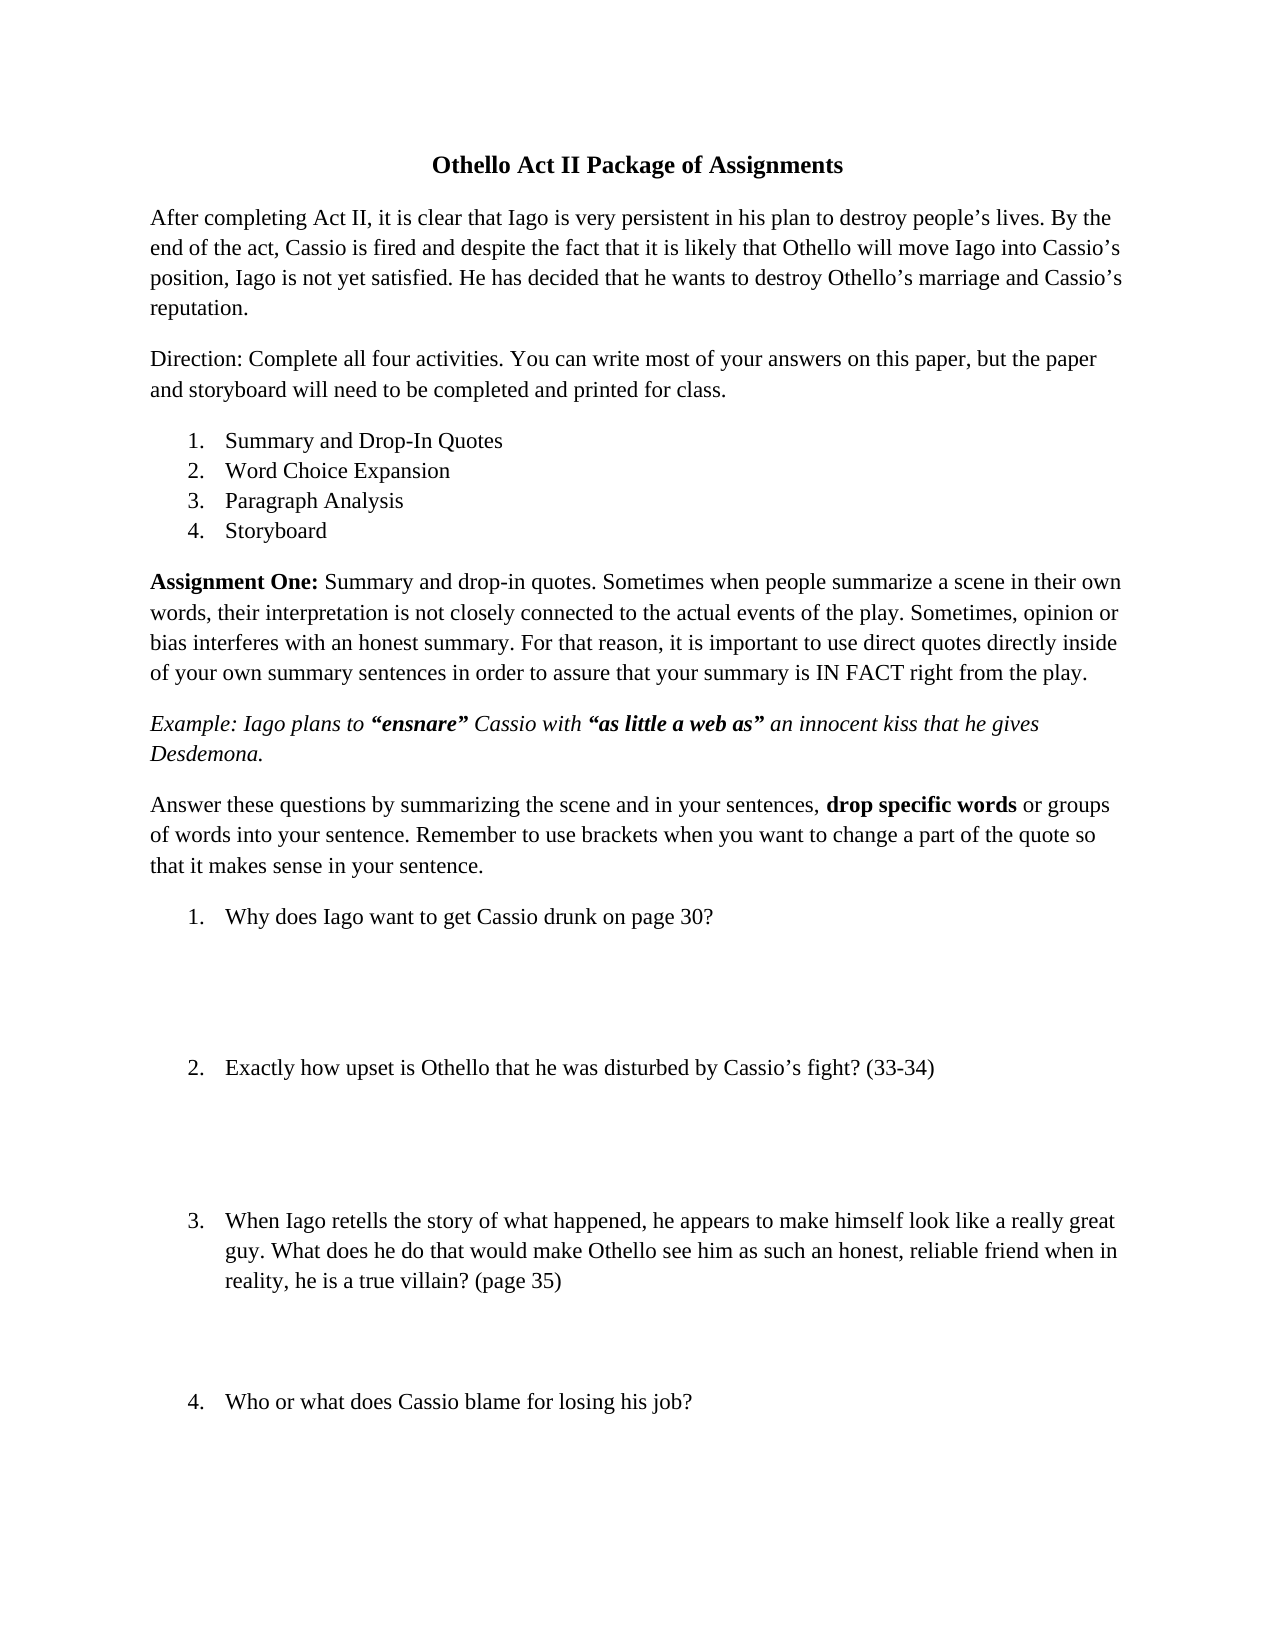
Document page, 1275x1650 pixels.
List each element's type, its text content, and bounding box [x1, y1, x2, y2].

text Answer these questions by summarizing the scene and in your sentences, drop specific words or groups of words into your sentence. Remember to use brackets when you want to change a part of the quote so that it makes sense in your sentence. [150, 791, 1125, 878]
list Exactly how upset is Othello that he was disturbed by Cassio’s fight? (33-34) [187, 1054, 1125, 1080]
text Example: Iago plans to “ensnare” Cassio with “as little a web as” an innocent kiss that he gives Desdemona. [150, 710, 1125, 767]
list Storyboard [187, 517, 1125, 544]
list Who or what does Cassio blame for losing his job? [187, 1388, 1125, 1414]
text After completing Act II, it is clear that Iago is very persistent in his plan to destroy people’s lives. By the end of the act, Cassio is fired and despite the fact that it is likely that Othello will move Iago into Cassio’s position, Iago is not yet satisfied. He has decided that he wants to destroy Othello’s marriage and Cassio’s reputation. [150, 204, 1125, 321]
text Othello Act II Package of Assignments [150, 150, 1125, 179]
text Direction: Complete all four activities. You can write most of your answers on this paper, but the paper and storyboard will need to be completed and printed for class. [150, 346, 1125, 402]
list Summary and Drop-In Quotes [187, 427, 1125, 453]
list Paragraph Analysis [187, 487, 1125, 513]
list When Iago retells the story of what happened, he appears to make himself look like a really great guy. What does he do that would make Othello see him as such an honest, reliable friend when in reality, he is a true villain? (page 35) [187, 1207, 1125, 1294]
list Why does Iago want to get Cassio drunk on page 30? [187, 903, 1125, 929]
text Assignment One: Summary and drop-in quotes. Sometimes when people summarize a scene in their own words, their interpretation is not closely connected to the actual events of the play. Sometimes, opinion or bias interferes with an honest summary. For that reason, it is important to use direct quotes directly inside of your own summary sentences in order to assure that your summary is IN FACT right from the play. [150, 568, 1125, 685]
list Word Choice Expansion [187, 457, 1125, 483]
